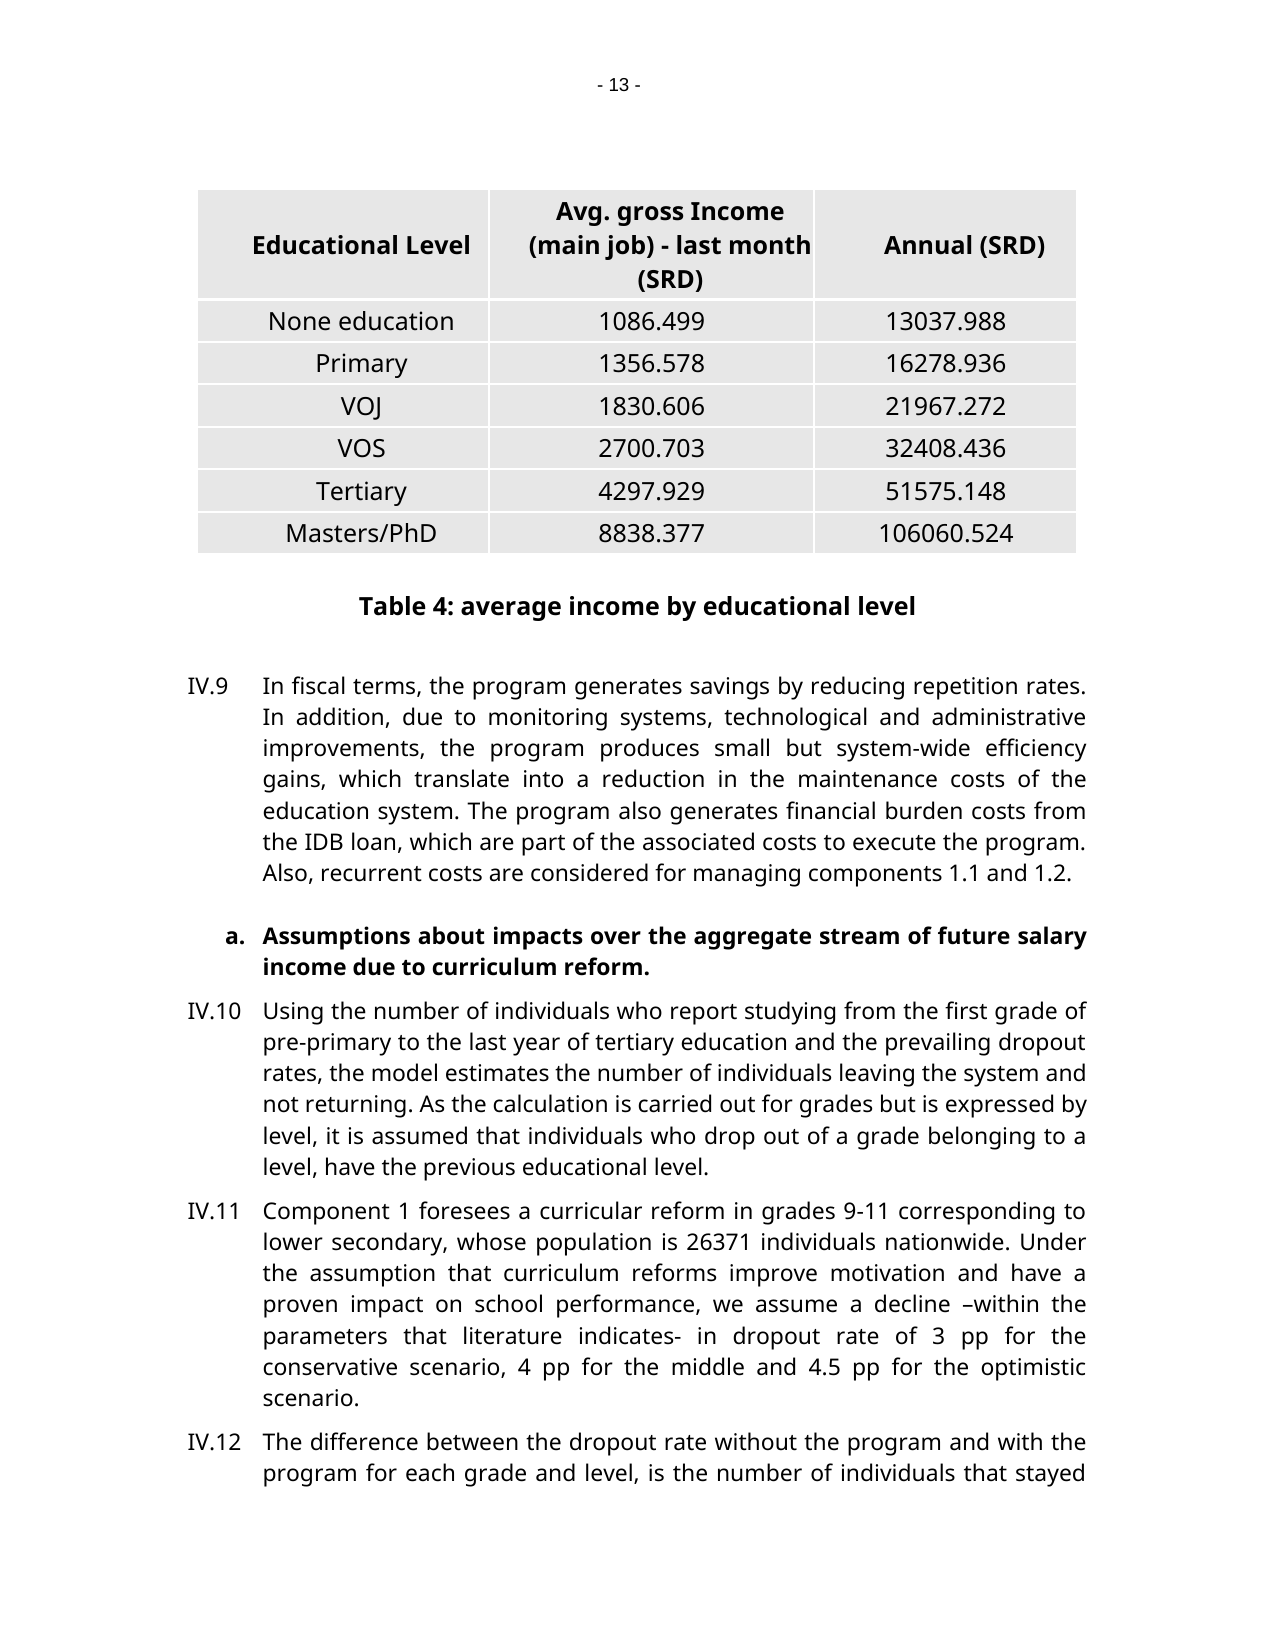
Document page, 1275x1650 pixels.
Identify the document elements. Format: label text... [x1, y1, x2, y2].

table_cell 32408.436 [815, 428, 1076, 468]
table_header Educational Level [198, 190, 488, 298]
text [187, 1426, 1087, 1488]
table_header Avg. gross Income (main job) - last month (SRD) [490, 190, 813, 298]
table_cell None education [198, 301, 488, 341]
text Table 4: average income by educational level [187, 589, 1087, 623]
table_cell 51575.148 [815, 470, 1076, 511]
table_cell Tertiary [198, 470, 488, 511]
table_cell 1086.499 [490, 301, 813, 341]
text In fiscal terms, the program generates savings by reducing repetition rates. In addition, due to monitoring systems, technological and administrative improvements, the program produces small but system-wide efficiency gains, which translate into a reduction in the maintenance costs of the education system. The program also generates financial burden costs from the IDB loan, which are part of the associated costs to execute the program. Also, recurrent costs are considered for managing components 1.1 and 1.2. [187, 670, 1087, 888]
text Component 1 foresees a curricular reform in grades 9-11 corresponding to lower secondary, whose population is 26371 individuals nationwide. Under the assumption that curriculum reforms improve motivation and have a proven impact on school performance, we assume a decline –within the parameters that literature indicates- in dropout rate of 3 pp for the conservative scenario, 4 pp for the middle and 4.5 pp for the optimistic scenario. [187, 1195, 1087, 1413]
table_cell 4297.929 [490, 470, 813, 511]
table_cell Primary [198, 343, 488, 383]
table_cell 106060.524 [815, 513, 1076, 553]
list Assumptions about impacts over the aggregate stream of future salary income due to curriculum reform. [225, 920, 1087, 982]
table_cell 8838.377 [490, 513, 813, 553]
table_cell 1830.606 [490, 385, 813, 426]
table_cell VOS [198, 428, 488, 468]
table_cell 13037.988 [815, 301, 1076, 341]
text Using the number of individuals who report studying from the first grade of pre-primary to the last year of tertiary education and the prevailing dropout rates, the model estimates the number of individuals leaving the system and not returning. As the calculation is carried out for grades but is expressed by level, it is assumed that individuals who drop out of a grade belonging to a level, have the previous educational level. [187, 995, 1087, 1182]
table_cell 1356.578 [490, 343, 813, 383]
table_cell Masters/PhD [198, 513, 488, 553]
table_cell 21967.272 [815, 385, 1076, 426]
table_cell 16278.936 [815, 343, 1076, 383]
table_header Annual (SRD) [815, 190, 1076, 298]
table_cell VOJ [198, 385, 488, 426]
table_cell 2700.703 [490, 428, 813, 468]
